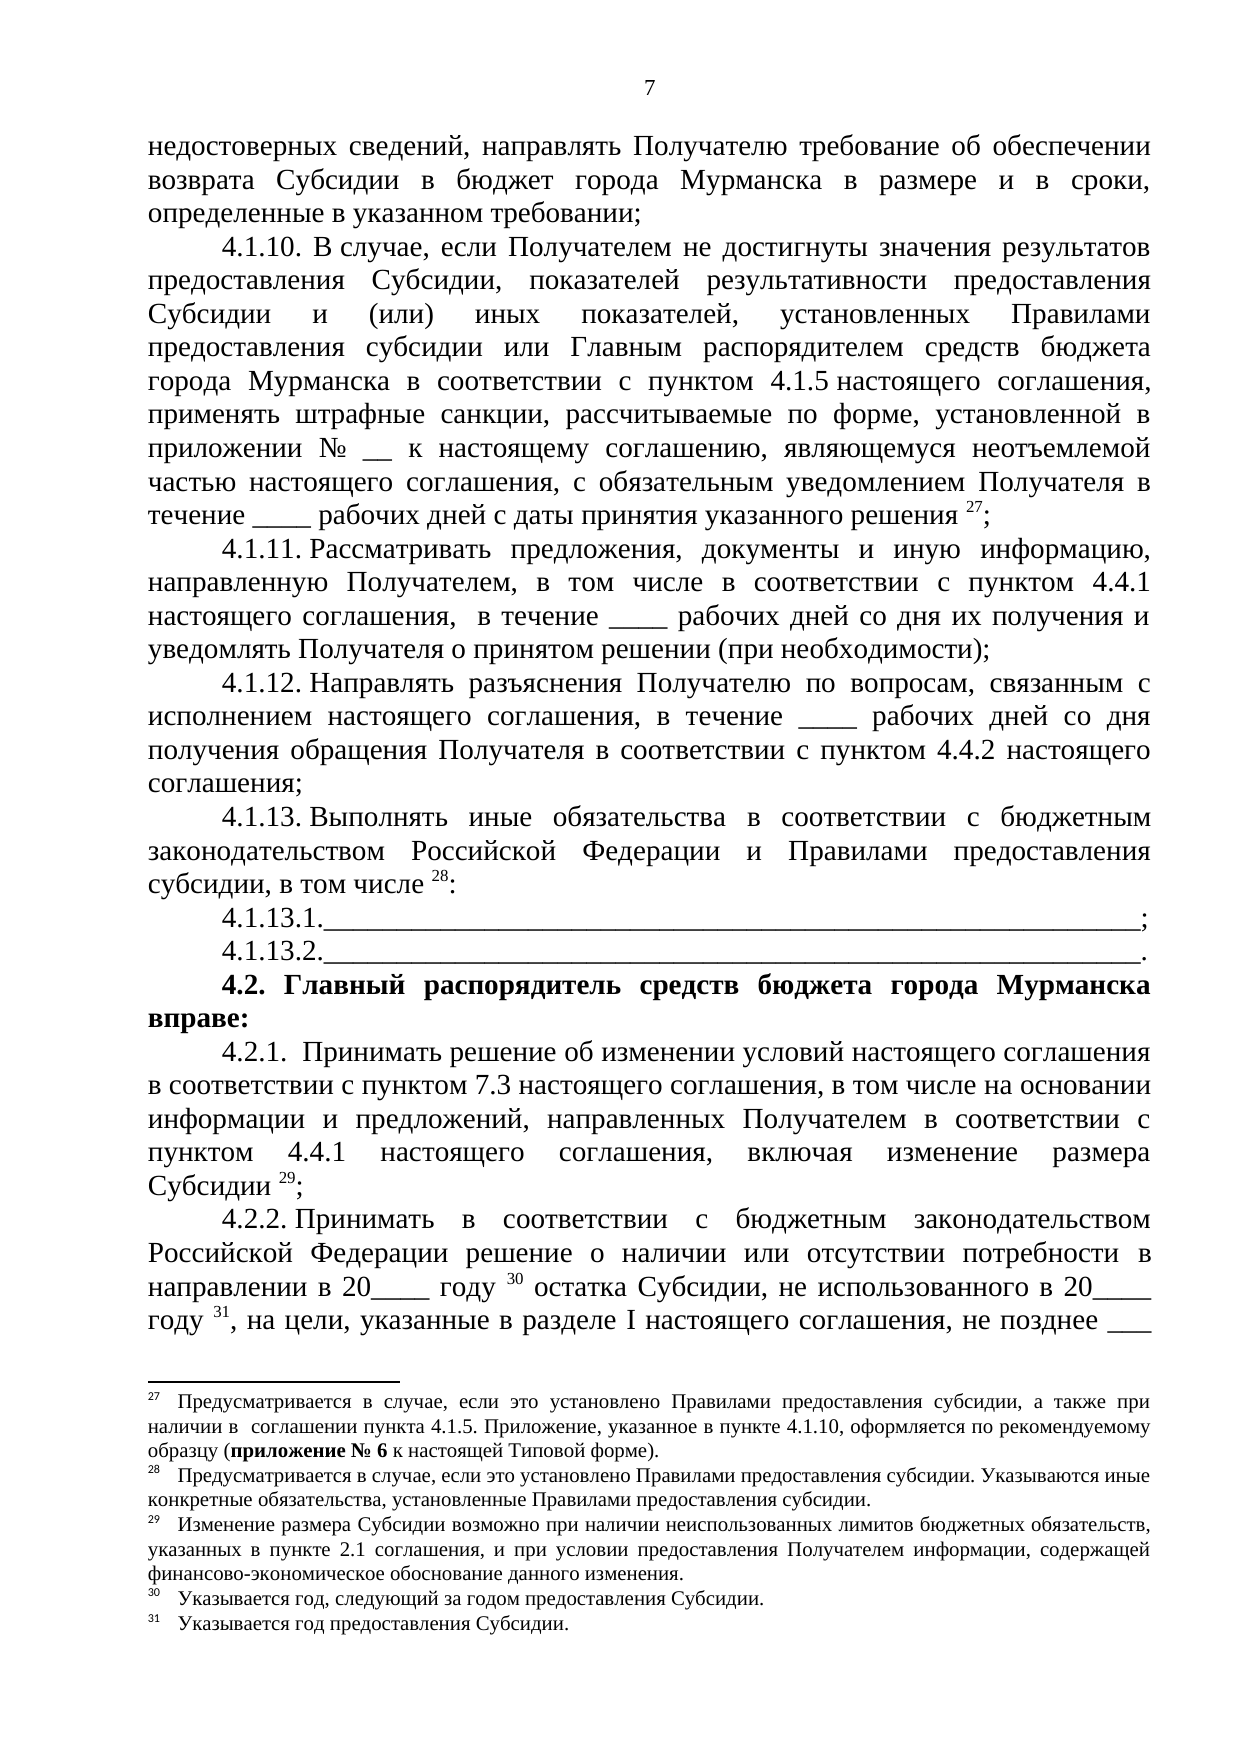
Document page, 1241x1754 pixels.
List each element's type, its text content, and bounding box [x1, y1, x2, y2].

text 4.2. Главный распорядитель средств бюджета города Мурманска вправе: [148, 967, 1152, 1034]
text 4.1.11. Рассматривать предложения, документы и иную информацию, направленную Получателем, в том числе в соответствии с пунктом 4.4.1 настоящего соглашения, в течение ____ рабочих дней со дня их получения и уведомлять Получателя о принятом решении (при необходимости); [148, 531, 1152, 665]
text 4.2.1. Принимать решение об изменении условий настоящего соглашения в соответствии с пунктом 7.3 настоящего соглашения, в том числе на основании информации и предложений, направленных Получателем в соответствии с пунктом 4.4.1 настоящего соглашения, включая изменение размера Субсидии ; [148, 1034, 1152, 1202]
text 4.1.13.2.________________________________________________________. [148, 933, 1152, 967]
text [148, 1202, 1152, 1336]
text 4.1.10. В случае, если Получателем не достигнуты значения результатов предоставления Субсидии, показателей результативности предоставления Субсидии и (или) иных показателей, установленных Правилами предоставления субсидии или Главным распорядителем средств бюджета города Мурманска в соответствии с пунктом 4.1.5 настоящего соглашения, применять штрафные санкции, рассчитываемые по форме, установленной в приложении № __ к настоящему соглашению, являющемуся неотъемлемой частью настоящего соглашения, с обязательным уведомлением Получателя в течение ____ рабочих дней с даты принятия указанного решения ; [148, 229, 1152, 531]
text 4.1.13.1.________________________________________________________; [148, 900, 1152, 933]
text 4.1.13. Выполнять иные обязательства в соответствии с бюджетным законодательством Российской Федерации и Правилами предоставления субсидии, в том числе : [148, 799, 1152, 900]
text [148, 128, 1152, 229]
text 4.1.12. Направлять разъяснения Получателю по вопросам, связанным с исполнением настоящего соглашения, в течение ____ рабочих дней со дня получения обращения Получателя в соответствии с пунктом 4.4.2 настоящего соглашения; [148, 665, 1152, 799]
